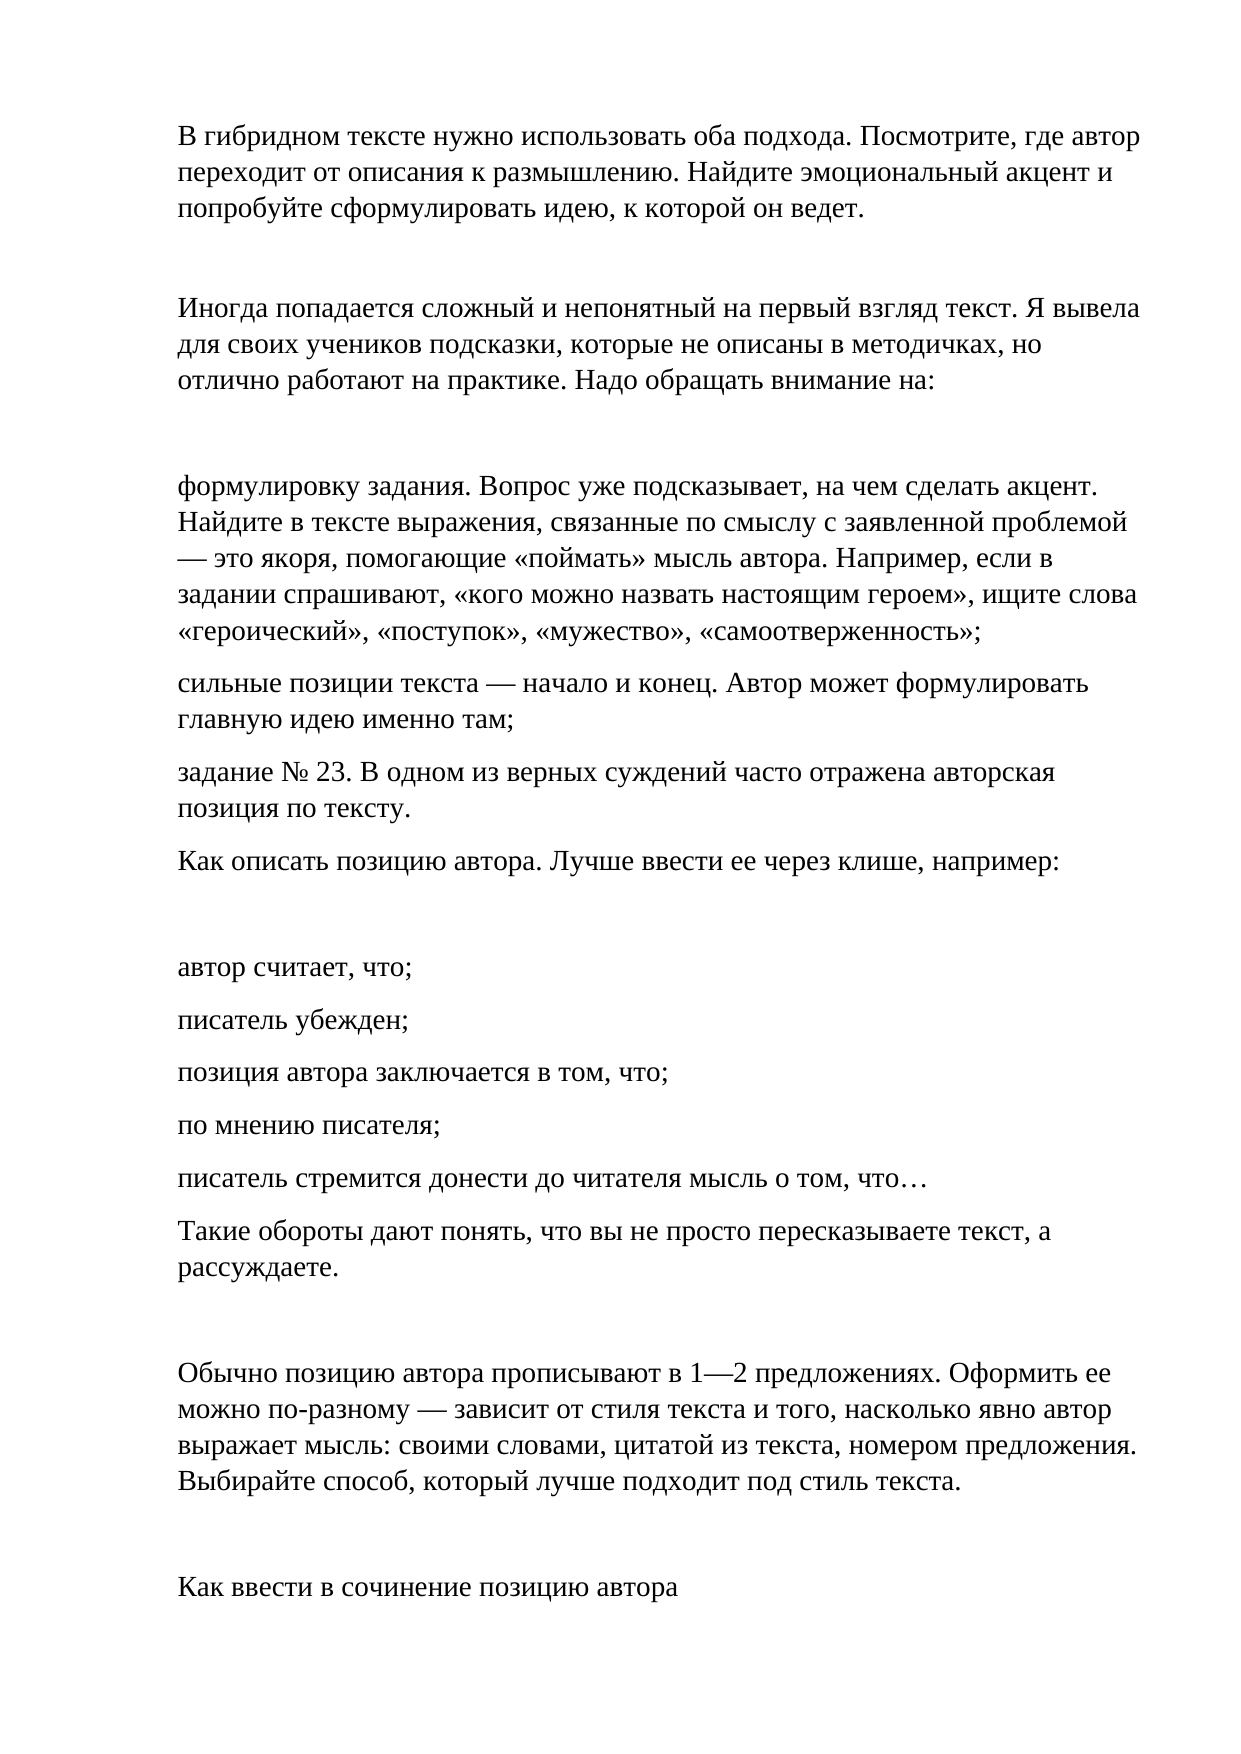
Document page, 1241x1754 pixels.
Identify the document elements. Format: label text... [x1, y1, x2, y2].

text автор считает, что; [177, 949, 1152, 982]
text позиция автора заключается в том, что; [177, 1054, 1152, 1088]
text писатель убежден; [177, 1002, 1152, 1035]
text Иногда попадается сложный и непонятный на первый взгляд текст. Я вывела для своих учеников подсказки, которые не описаны в методичках, но отлично работают на практике. Надо обращать внимание на: [177, 290, 1152, 396]
text В гибридном тексте нужно использовать оба подхода. Посмотрите, где автор переходит от описания к размышлению. Найдите эмоциональный акцент и попробуйте сформулировать идею, к которой он ведет. [177, 118, 1152, 224]
text Обычно позицию автора прописывают в 1—2 предложениях. Оформить ее можно по-разному — зависит от стиля текста и того, насколько явно автор выражает мысль: своими словами, цитатой из текста, номером предложения. Выбирайте способ, который лучше подходит под стиль текста. [177, 1355, 1152, 1497]
text Как описать позицию автора. Лучше ввести ее через клише, например: [177, 843, 1152, 877]
text писатель стремится донести до читателя мысль о том, что… [177, 1160, 1152, 1194]
text задание № 23. В одном из верных суждений часто отражена авторская позиция по тексту. [177, 754, 1152, 824]
text сильные позиции текста — начало и конец. Автор может формулировать главную идею именно там; [177, 665, 1152, 735]
text по мнению писателя; [177, 1107, 1152, 1141]
text Такие обороты дают понять, что вы не просто пересказываете текст, а рассуждаете. [177, 1213, 1152, 1283]
text формулировку задания. Вопрос уже подсказывает, на чем сделать акцент. Найдите в тексте выражения, связанные по смыслу с заявленной проблемой — это якоря, помогающие «поймать» мысль автора. Например, если в задании спрашивают, «кого можно назвать настоящим героем», ищите слова «героический», «поступок», «мужество», «самоотверженность»; [177, 468, 1152, 646]
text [177, 1569, 1152, 1602]
